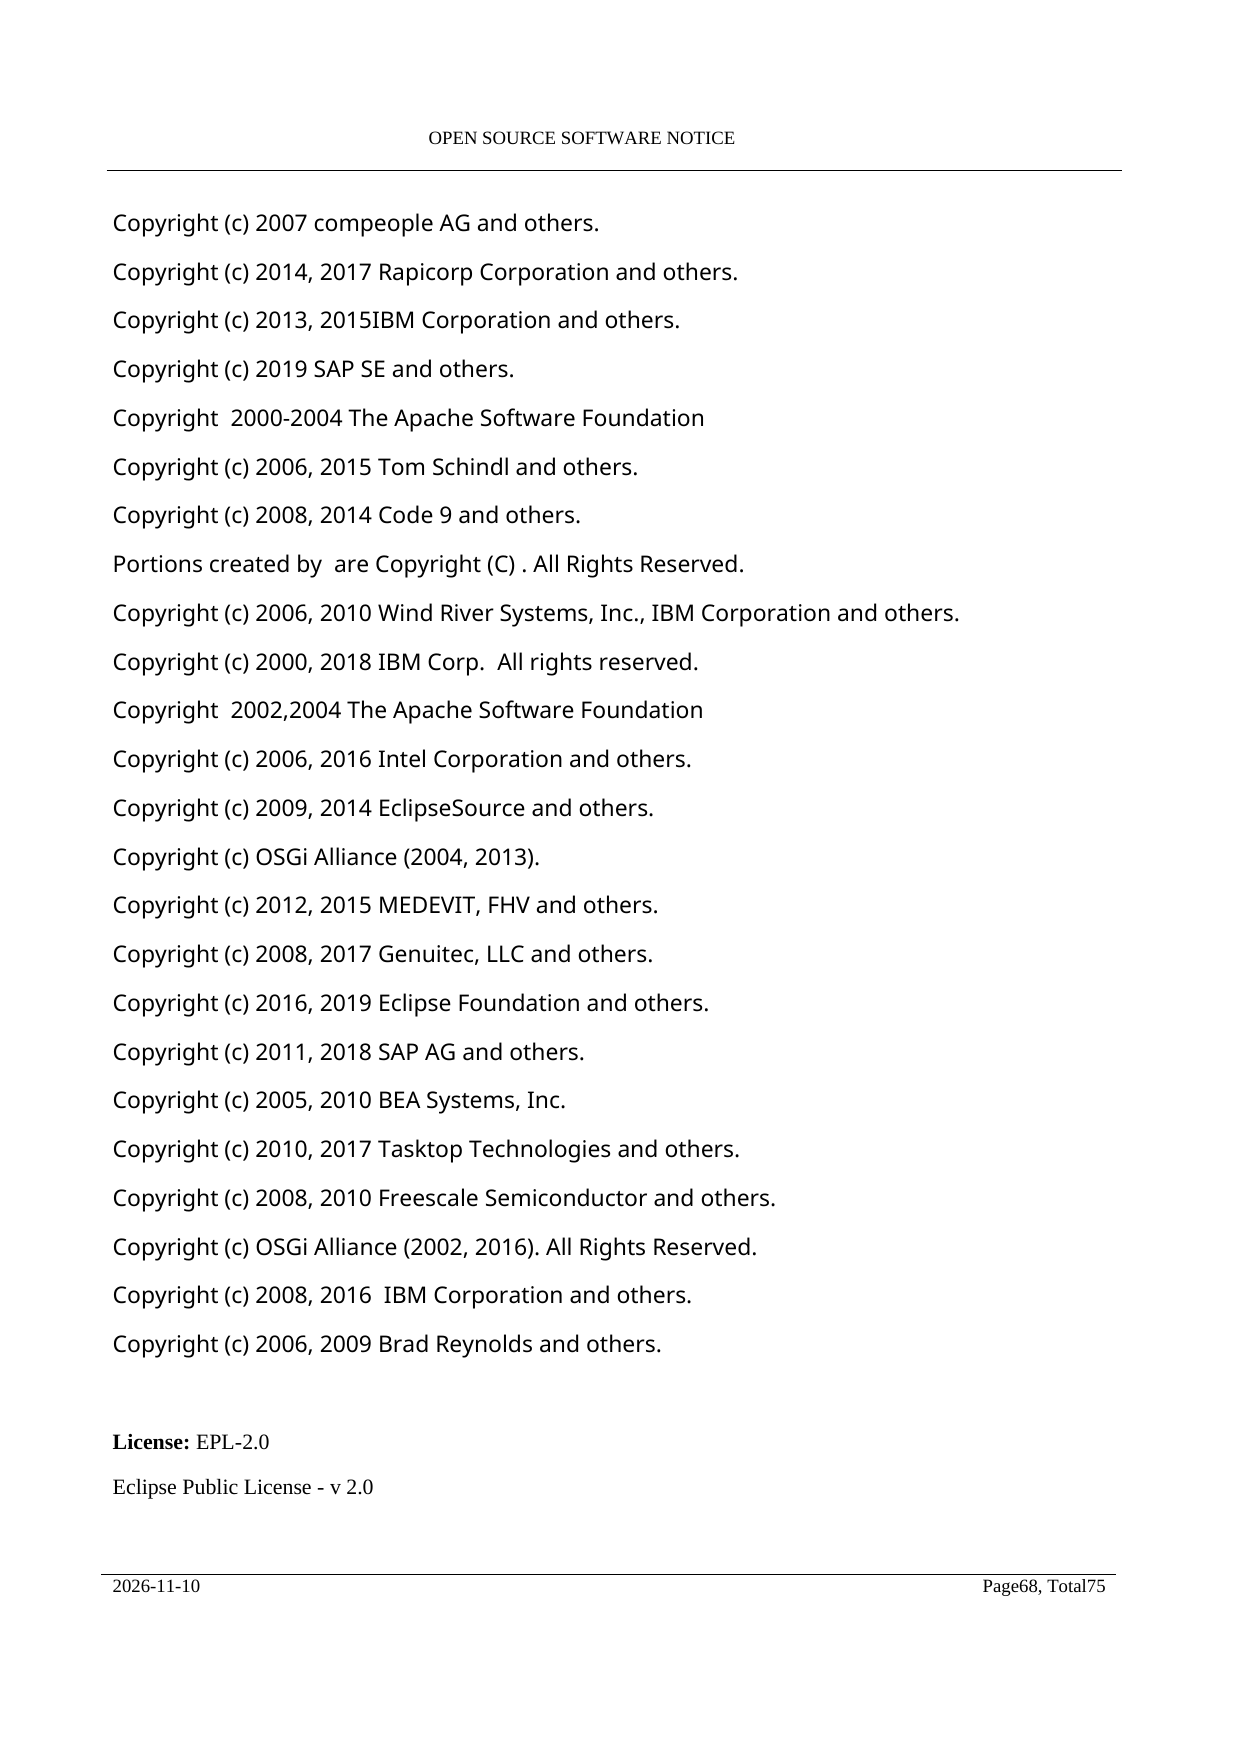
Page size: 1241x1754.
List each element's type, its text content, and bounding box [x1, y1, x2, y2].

text License: EPL-2.0 [112, 1425, 1128, 1458]
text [112, 206, 1128, 1409]
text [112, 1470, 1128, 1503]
